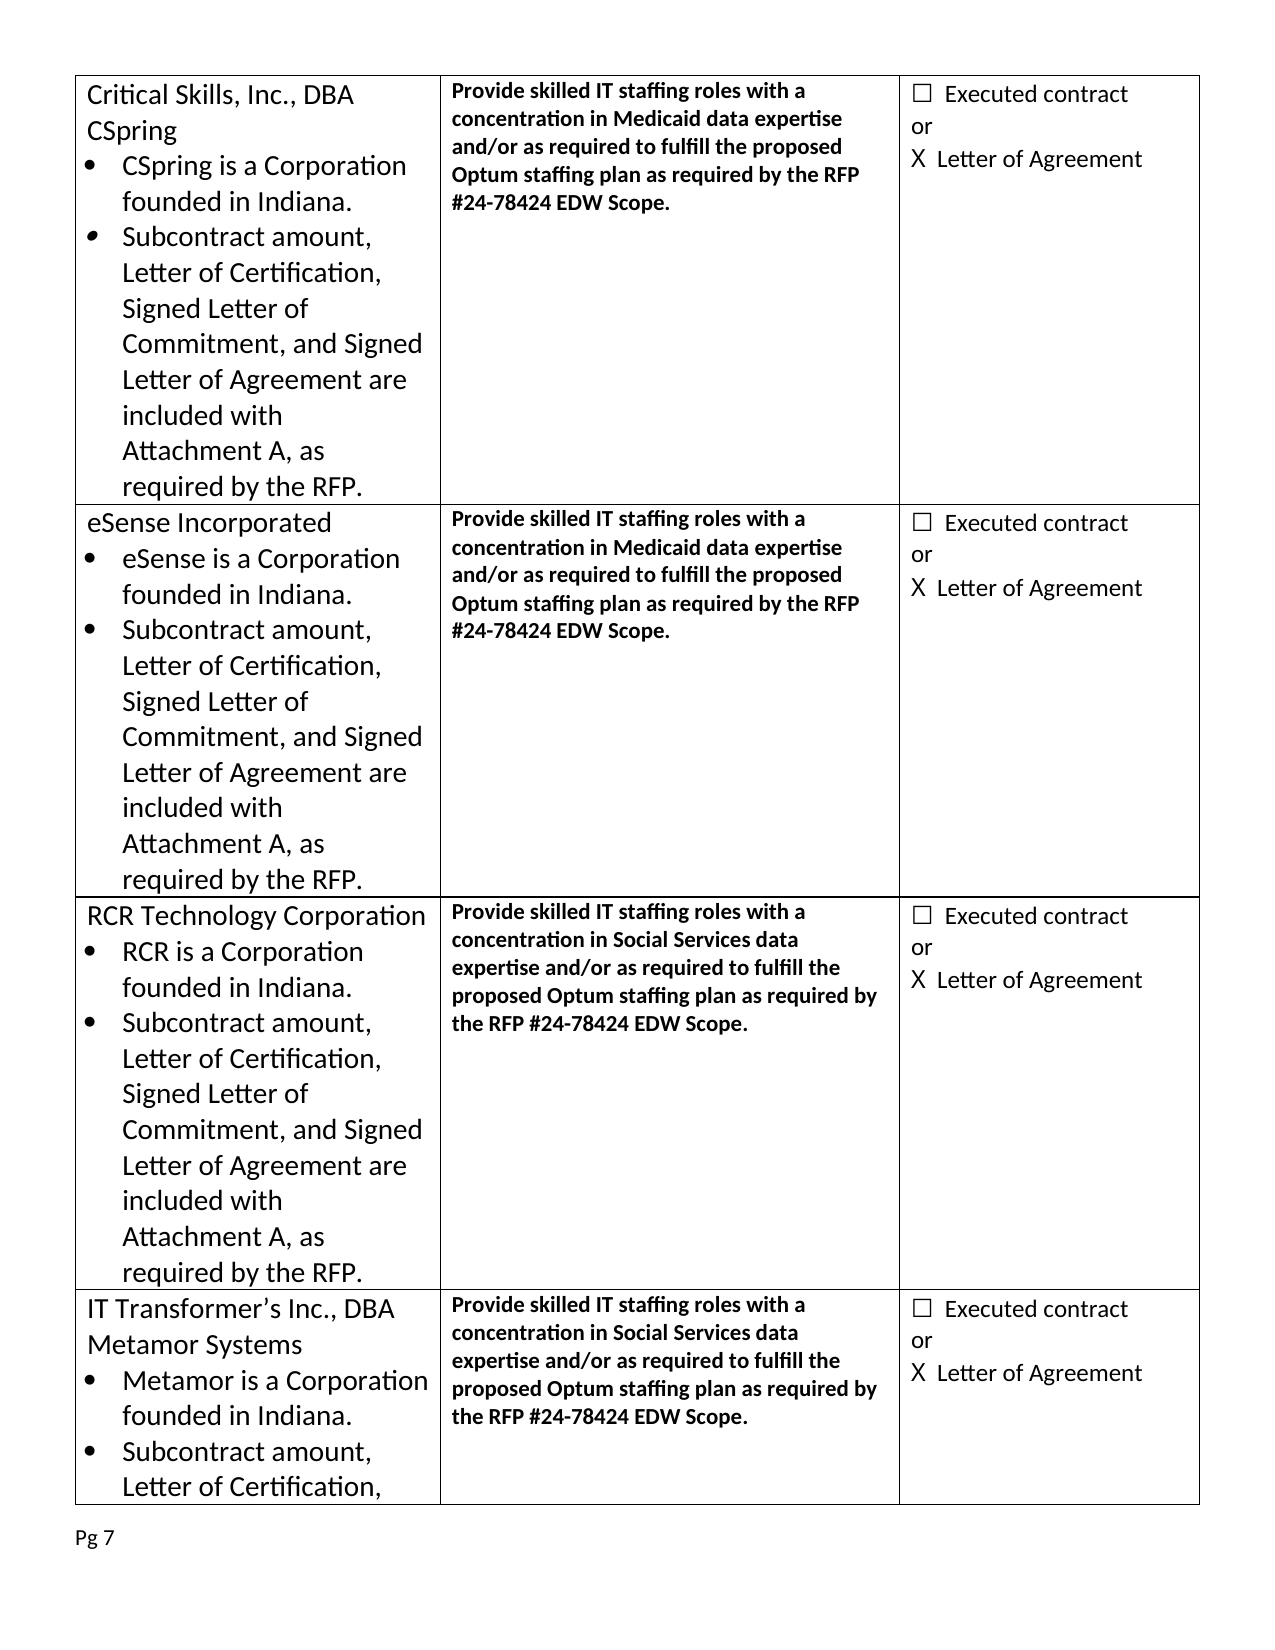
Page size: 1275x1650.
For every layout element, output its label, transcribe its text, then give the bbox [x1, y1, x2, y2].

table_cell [900, 1290, 1199, 1504]
table_cell Provide skilled IT staffing roles with a concentration in Medicaid data expertise and/or as required to fulfill the proposed Optum staffing plan as required by the RFP #24-78424 EDW Scope. [441, 76, 899, 503]
table_cell Provide skilled IT staffing roles with a concentration in Medicaid data expertise and/or as required to fulfill the proposed Optum staffing plan as required by the RFP #24-78424 EDW Scope. [441, 505, 899, 896]
table_cell RCR Technology Corporation RCR is a Corporation founded in Indiana. Subcontract amount, Letter of Certification, Signed Letter of Commitment, and Signed Letter of Agreement are included with Attachment A, as required by the RFP. [76, 898, 440, 1289]
table_cell eSense Incorporated eSense is a Corporation founded in Indiana. Subcontract amount, Letter of Certification, Signed Letter of Commitment, and Signed Letter of Agreement are included with Attachment A, as required by the RFP. [76, 505, 440, 896]
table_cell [76, 1290, 440, 1504]
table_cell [441, 1290, 899, 1504]
table_cell Executed contract or X Letter of Agreement [900, 505, 1199, 896]
table_cell Critical Skills, Inc., DBA CSpring CSpring is a Corporation founded in Indiana. Subcontract amount, Letter of Certification, Signed Letter of Commitment, and Signed Letter of Agreement are included with Attachment A, as required by the RFP. [76, 76, 440, 503]
table_cell Executed contract or X Letter of Agreement [900, 76, 1199, 503]
table_cell Executed contract or X Letter of Agreement [900, 898, 1199, 1289]
